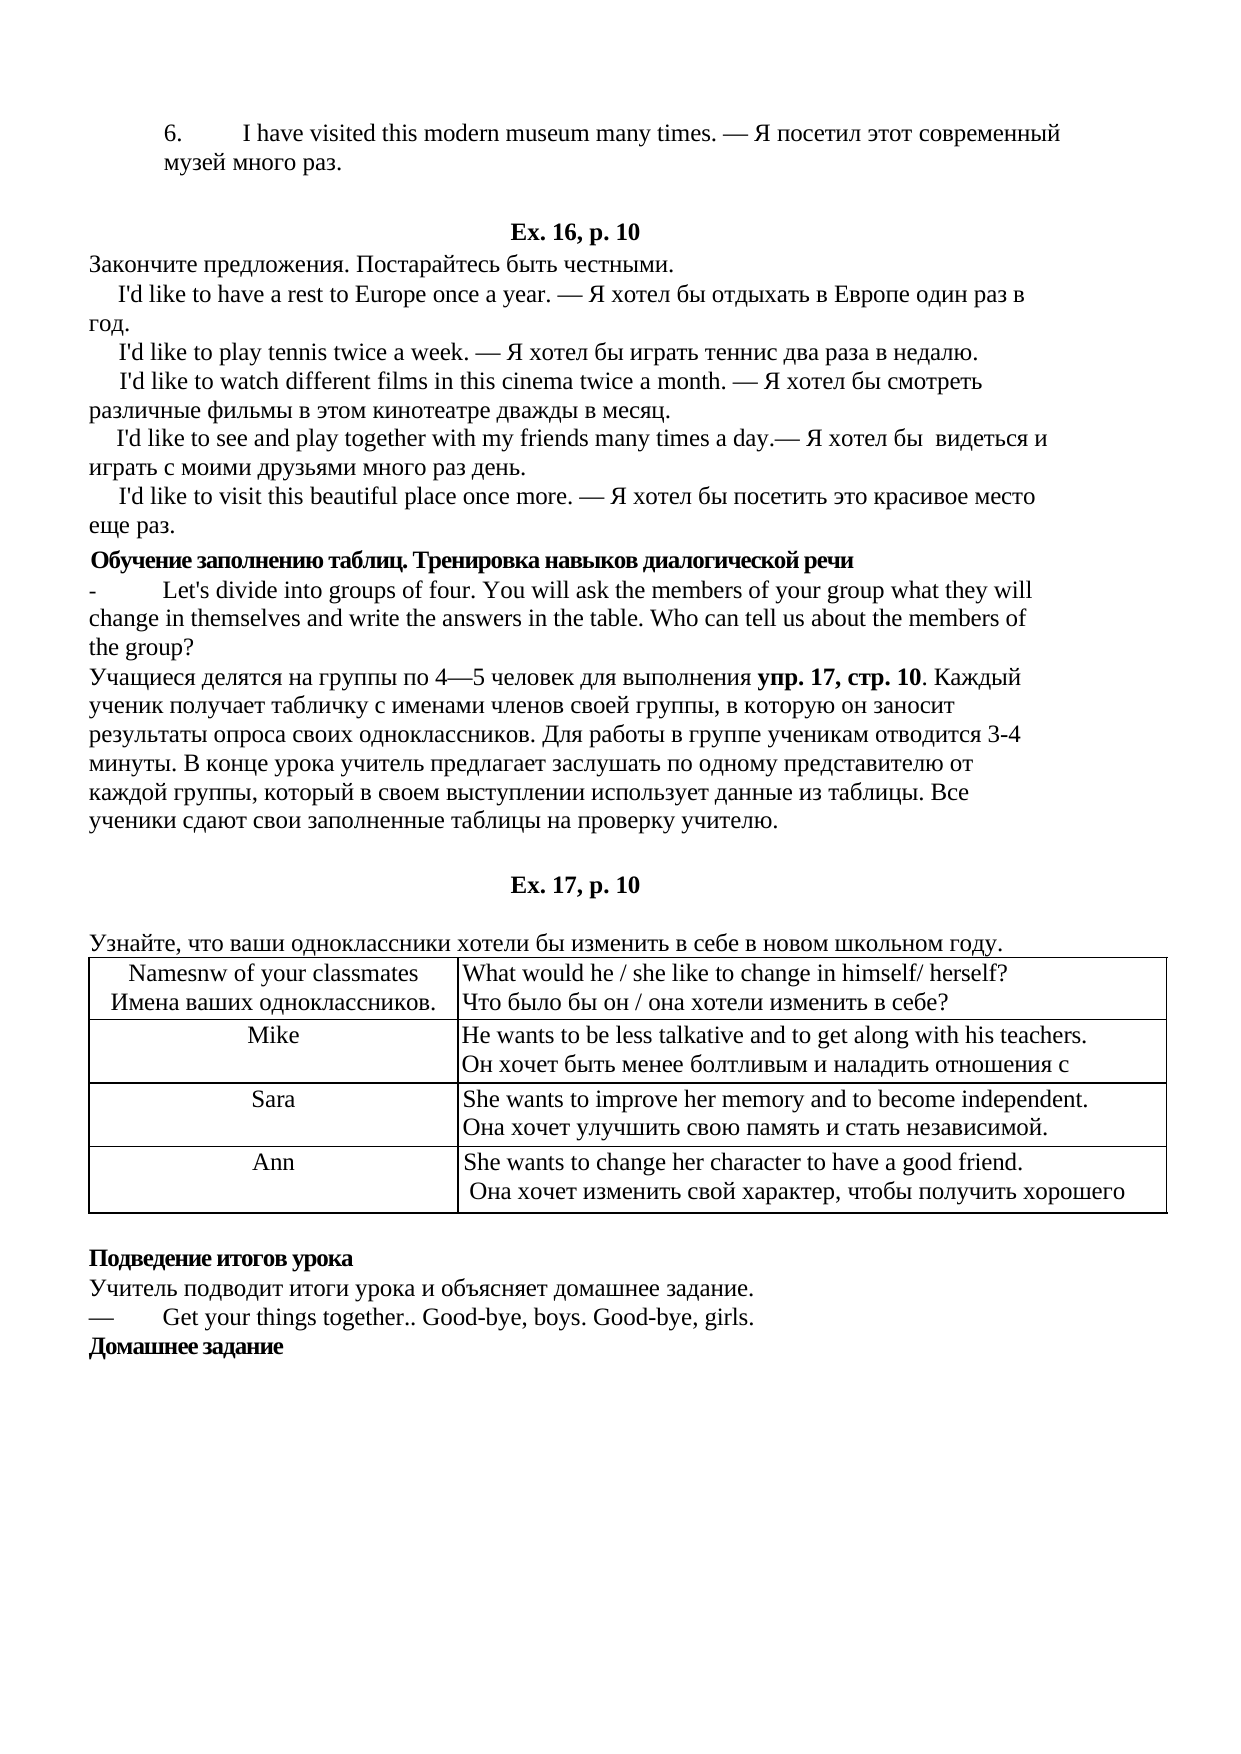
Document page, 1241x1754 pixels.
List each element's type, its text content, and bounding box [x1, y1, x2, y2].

text — Get your things together.. Good-bye, boys. Good-bye, girls. [89, 1302, 1056, 1331]
text I'd like to play tennis twice a week. — Я хотел бы играть теннис два раза в недалю. [89, 337, 1063, 366]
table_cell Ann [90, 1147, 457, 1212]
text Учащиеся делятся на группы по 4—5 человек для выполнения упр. 17, стр. 10. Каждый ученик получает табличку с именами членов своей группы, в которую он заносит результаты опроса своих одноклассников. Для работы в группе ученикам отводится 3-4 минуты. В конце урока учитель предлагает заслушать по одному представителю от каждой группы, который в своем выступлении использует данные из таблицы. Все ученики сдают свои заполненные таблицы на проверку учителю. [89, 662, 1056, 834]
table_cell Sara [90, 1084, 457, 1146]
text I'd like to watch different films in this cinema twice a month. — Я хотел бы смотреть различные фильмы в этом кинотеатре дважды в месяц. [89, 366, 1056, 423]
table_cell Mike [90, 1020, 457, 1082]
text Учитель подводит итоги урока и объясняет домашнее задание. [89, 1273, 1056, 1302]
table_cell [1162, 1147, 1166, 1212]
table_header Namesnw of your classmates Имена ваших одноклассников. [90, 958, 457, 1019]
text I'd like to see and play together with my friends many times a day.— Я хотел бы видеться и играть с моими друзьями много раз день. [89, 423, 1056, 481]
text Ex. 16, p. 10 [89, 217, 1062, 246]
text Обучение заполнению таблиц. Тренировка навыков диалогической речи [90, 546, 1063, 574]
text Узнайте, что ваши одноклассники хотели бы изменить в себе в новом школьном году. [89, 928, 1063, 957]
text I'd like to have a rest to Europe once a year. — Я хотел бы отдыхать в Европе один раз в год. [89, 279, 1055, 337]
table_header What would he / she like to change in himself/ herself? Что было бы он / она хотели изменить в себе? [459, 958, 1166, 1019]
text I'd like to visit this beautiful place once more. — Я хотел бы посетить это красивое место еще раз. [89, 481, 1063, 538]
text - Let's divide into groups of four. You will ask the members of your group what they will change in themselves and write the answers in the table. Who can tell us about the members of the group? [89, 575, 1056, 661]
text Домашнее задание [89, 1331, 1056, 1360]
list I have visited this modern museum many times. — Я посетил этот современный музей много раз. [164, 118, 1093, 176]
text Подведение итогов урока [89, 1243, 1056, 1272]
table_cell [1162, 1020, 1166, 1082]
table_cell She wants to improve her memory and to become independent. Она хочет улучшить свою память и стать независимой. [459, 1084, 1166, 1146]
text Ex. 17, p. 10 [89, 870, 1062, 898]
text Закончите предложения. Постарайтесь быть честными. [89, 249, 1063, 278]
